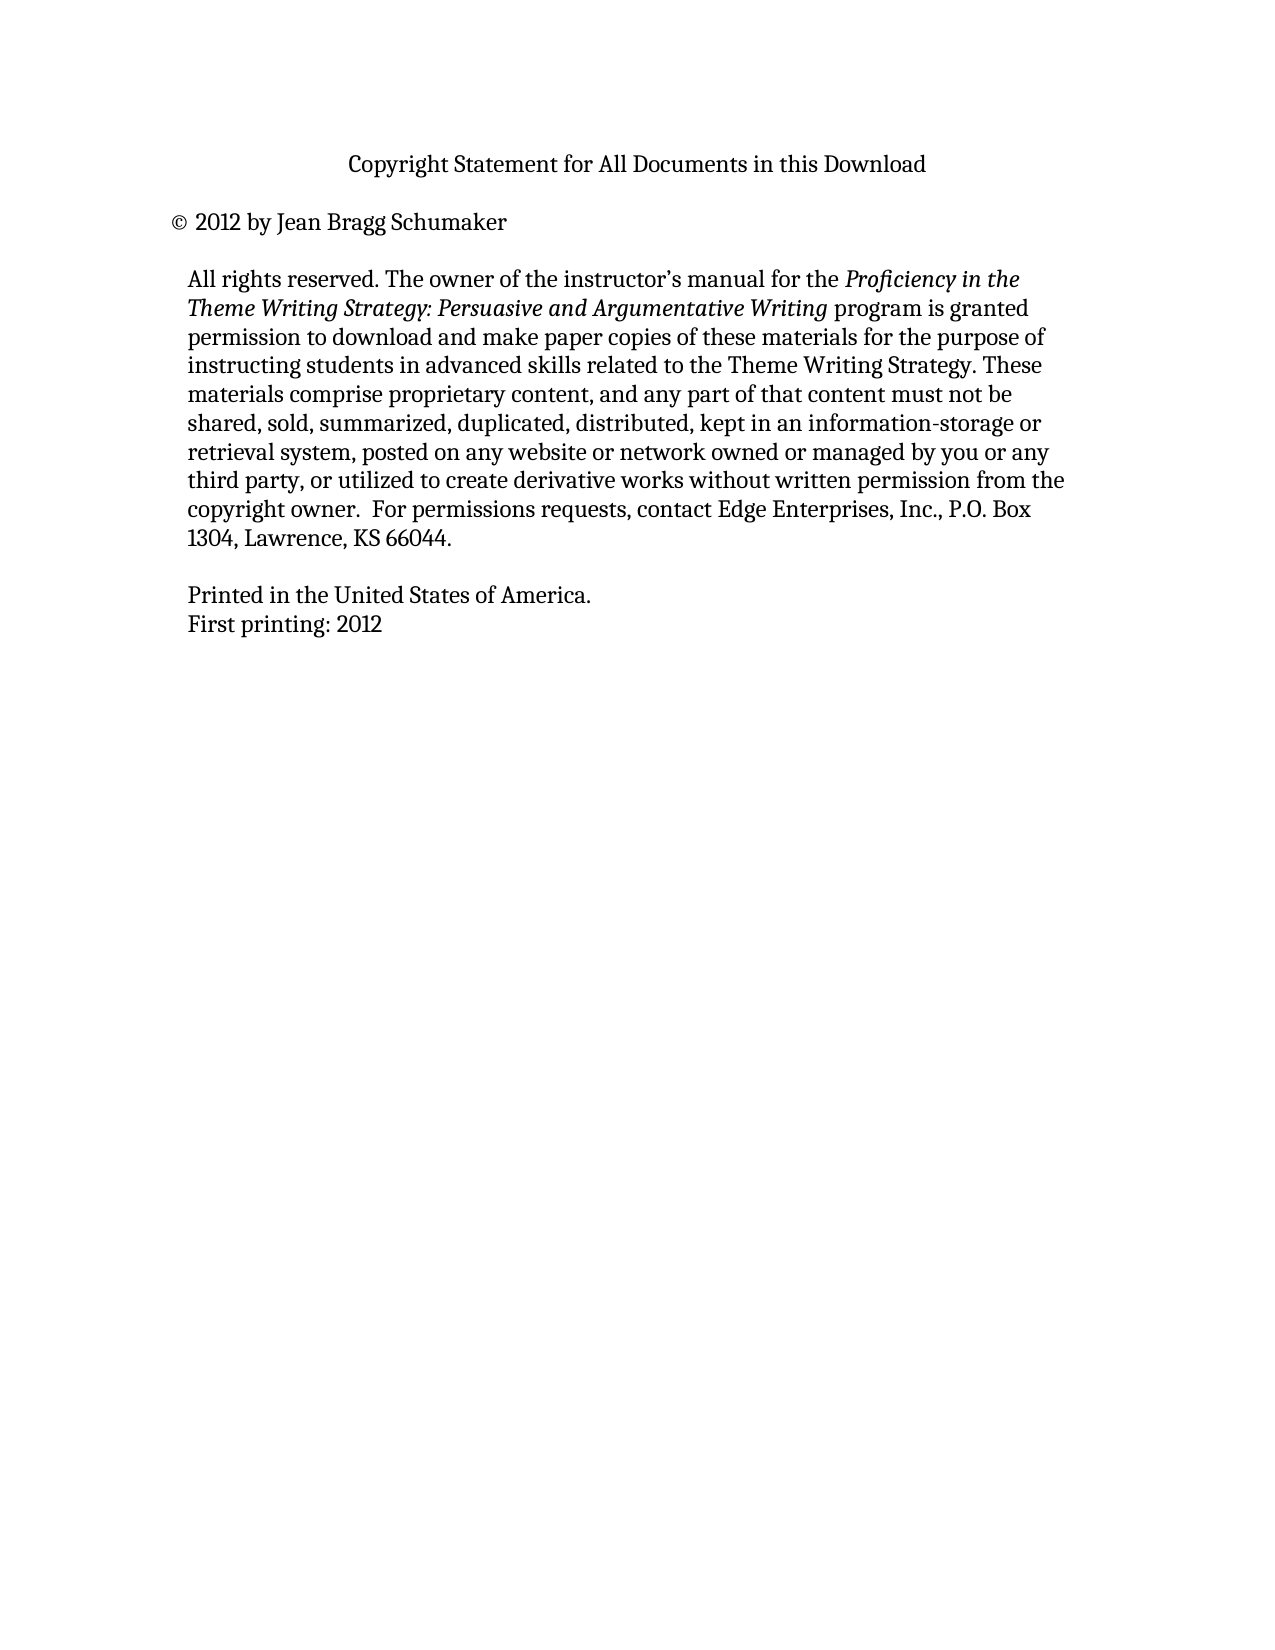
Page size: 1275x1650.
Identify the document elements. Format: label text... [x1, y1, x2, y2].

text First printing: 2012 [187, 610, 1087, 639]
text Copyright Statement for All Documents in this Download [187, 150, 1087, 179]
text All rights reserved. The owner of the instructor’s manual for the Proficiency in the Theme Writing Strategy: Persuasive and Argumentative Writing program is granted permission to download and make paper copies of these materials for the purpose of instructing students in advanced skills related to the Theme Writing Strategy. These materials comprise proprietary content, and any part of that content must not be shared, sold, summarized, duplicated, distributed, kept in an information-storage or retrieval system, posted on any website or network owned or managed by you or any third party, or utilized to create derivative works without written permission from the copyright owner. For permissions requests, contact Edge Enterprises, Inc., P.O. Box 1304, Lawrence, KS 66044. [187, 265, 1087, 552]
text Printed in the United States of America. [187, 581, 1087, 610]
text © 2012 by Jean Bragg Schumaker [169, 207, 1087, 236]
